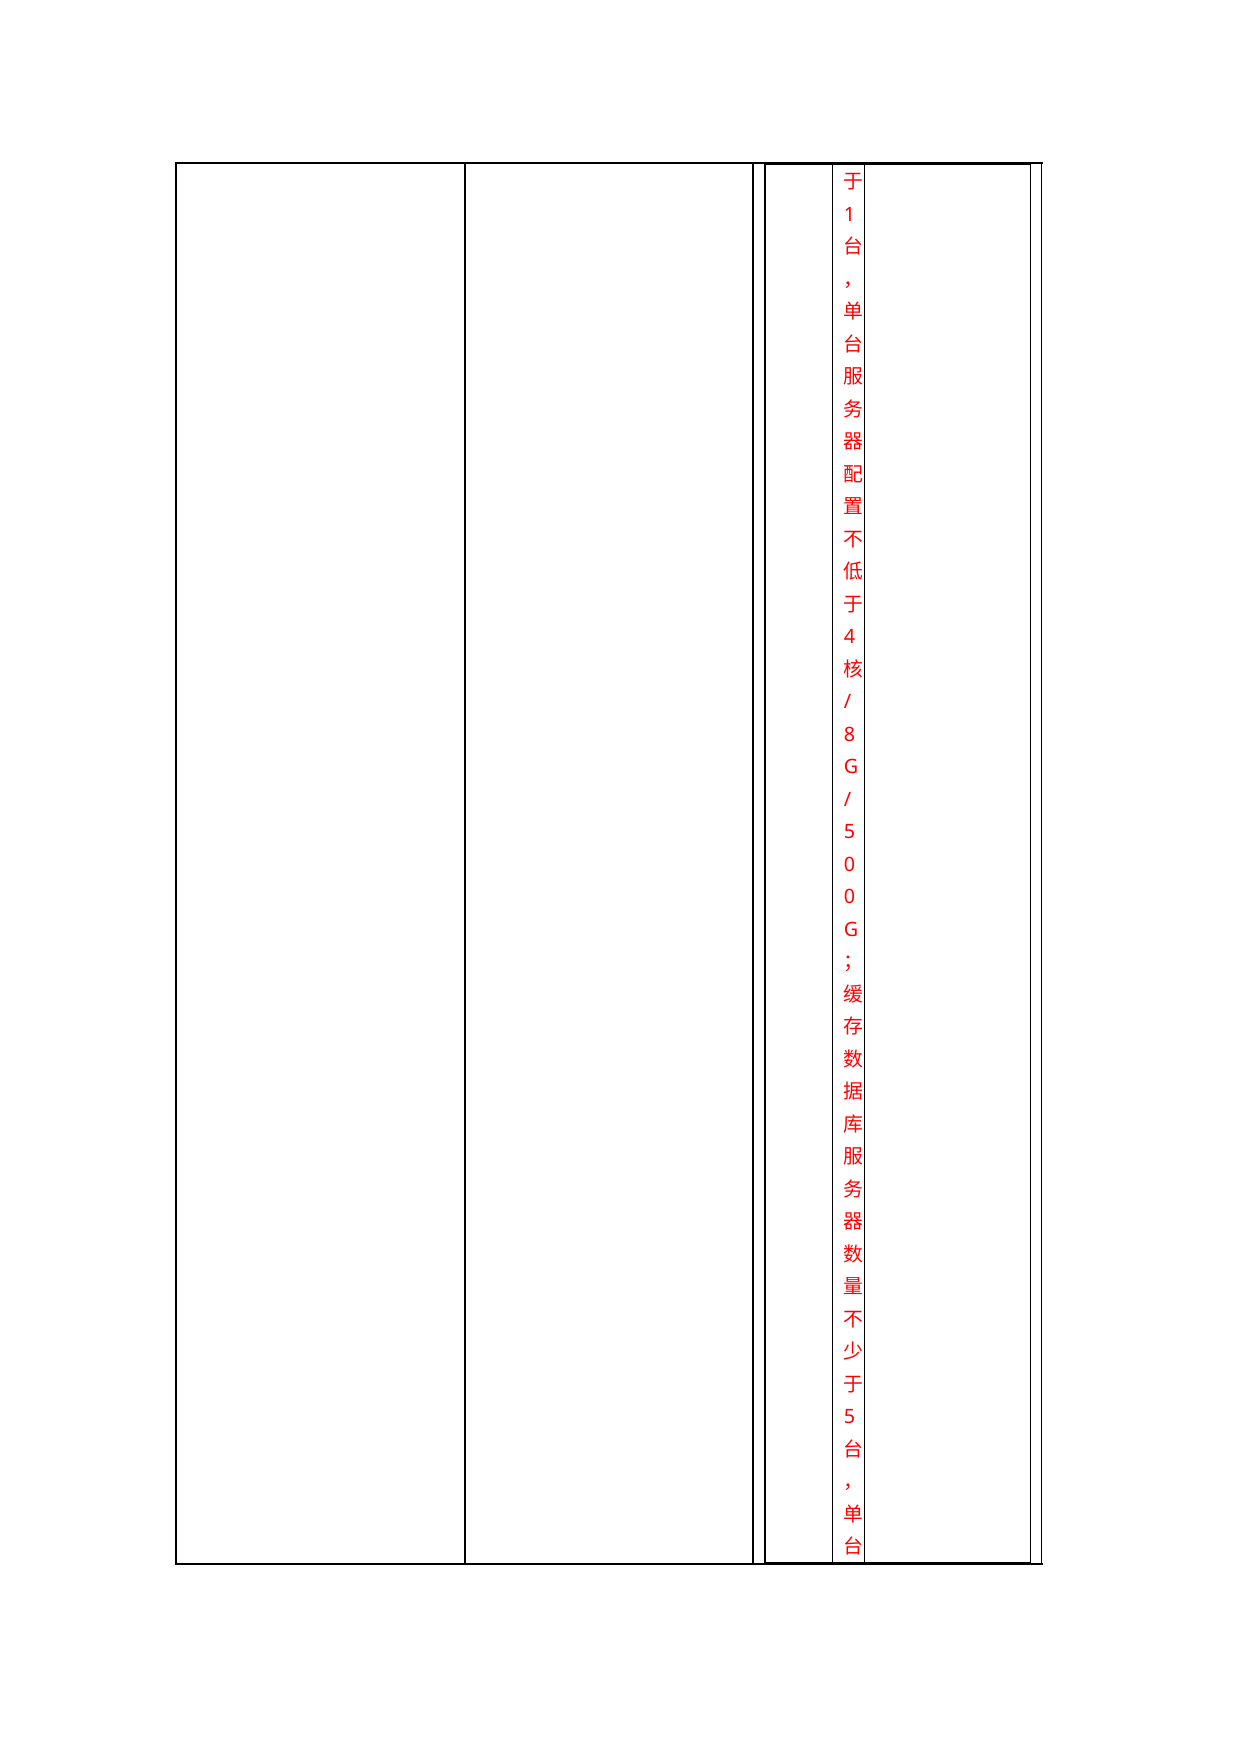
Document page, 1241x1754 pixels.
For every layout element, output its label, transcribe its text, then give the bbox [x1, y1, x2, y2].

table_cell [1031, 164, 1041, 1563]
table_cell 1 [177, 164, 464, 1563]
table_cell [833, 165, 864, 1562]
table_cell [466, 164, 752, 1563]
table_cell [865, 165, 1030, 1562]
table_cell [754, 164, 764, 1563]
table_cell [766, 165, 832, 1562]
